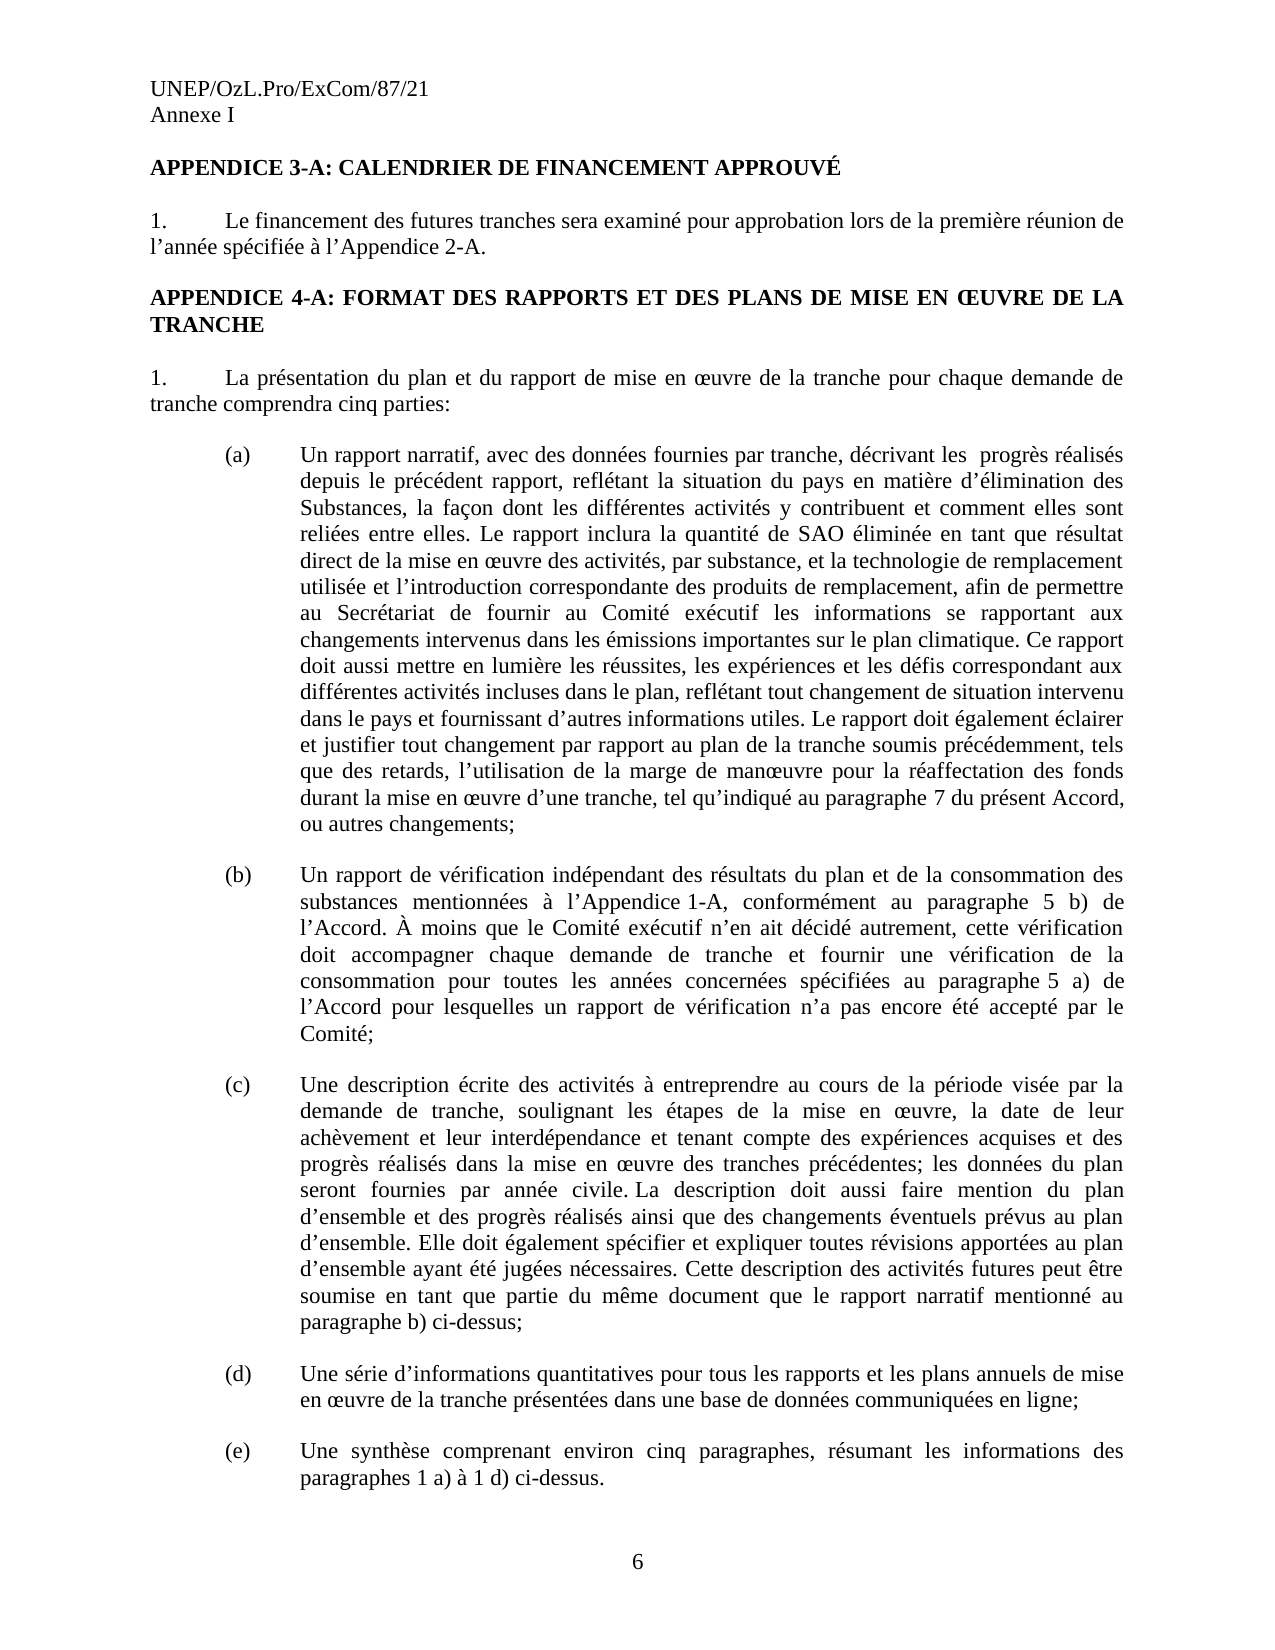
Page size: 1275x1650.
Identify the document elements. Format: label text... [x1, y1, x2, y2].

subtitle Une synthèse comprenant environ cinq paragraphes, résumant les informations des paragraphes 1 a) à 1 d) ci-dessus. [225, 1437, 1125, 1490]
subtitle Un rapport narratif, avec des données fournies par tranche, décrivant les progrès réalisés depuis le précédent rapport, reflétant la situation du pays en matière d’élimination des Substances, la façon dont les différentes activités y contribuent et comment elles sont reliées entre elles. Le rapport inclura la quantité de SAO éliminée en tant que résultat direct de la mise en œuvre des activités, par substance, et la technologie de remplacement utilisée et l’introduction correspondante des produits de remplacement, afin de permettre au Secrétariat de fournir au Comité exécutif les informations se rapportant aux changements intervenus dans les émissions importantes sur le plan climatique. Ce rapport doit aussi mettre en lumière les réussites, les expériences et les défis correspondant aux différentes activités incluses dans le plan, reflétant tout changement de situation intervenu dans le pays et fournissant d’autres informations utiles. Le rapport doit également éclairer et justifier tout changement par rapport au plan de la tranche soumis précédemment, tels que des retards, l’utilisation de la marge de manœuvre pour la réaffectation des fonds durant la mise en œuvre d’une tranche, tel qu’indiqué au paragraphe 7 du présent Accord, ou autres changements; [225, 441, 1125, 837]
subtitle Une description écrite des activités à entreprendre au cours de la période visée par la demande de tranche, soulignant les étapes de la mise en œuvre, la date de leur achèvement et leur interdépendance et tenant compte des expériences acquises et des progrès réalisés dans la mise en œuvre des tranches précédentes; les données du plan seront fournies par année civile. La description doit aussi faire mention du plan d’ensemble et des progrès réalisés ainsi que des changements éventuels prévus au plan d’ensemble. Elle doit également spécifier et expliquer toutes révisions apportées au plan d’ensemble ayant été jugées nécessaires. Cette description des activités futures peut être soumise en tant que partie du même document que le rapport narratif mentionné au paragraphe b) ci-dessus; [225, 1071, 1125, 1334]
subtitle Un rapport de vérification indépendant des résultats du plan et de la consommation des substances mentionnées à l’Appendice 1-A, conformément au paragraphe 5 b) de l’Accord. À moins que le Comité exécutif n’en ait décidé autrement, cette vérification doit accompagner chaque demande de tranche et fournir une vérification de la consommation pour toutes les années concernées spécifiées au paragraphe 5 a) de l’Accord pour lesquelles un rapport de vérification n’a pas encore été accepté par le Comité; [225, 862, 1125, 1046]
subtitle La présentation du plan et du rapport de mise en œuvre de la tranche pour chaque demande de tranche comprendra cinq parties: [150, 363, 1125, 416]
subtitle Une série d’informations quantitatives pour tous les rapports et les plans annuels de mise en œuvre de la tranche présentées dans une base de données communiquées en ligne; [225, 1359, 1125, 1412]
text APPENDICE 4-A: FORMAT DES RAPPORTS ET DES PLANS DE MISE EN ŒUVRE DE LA TRANCHE [150, 284, 1125, 337]
subtitle Le financement des futures tranches sera examiné pour approbation lors de la première réunion de l’année spécifiée à l’Appendice 2-A. [150, 207, 1125, 259]
text APPENDICE 3-A: CALENDRIER DE FINANCEMENT APPROUVÉ [150, 154, 1125, 180]
